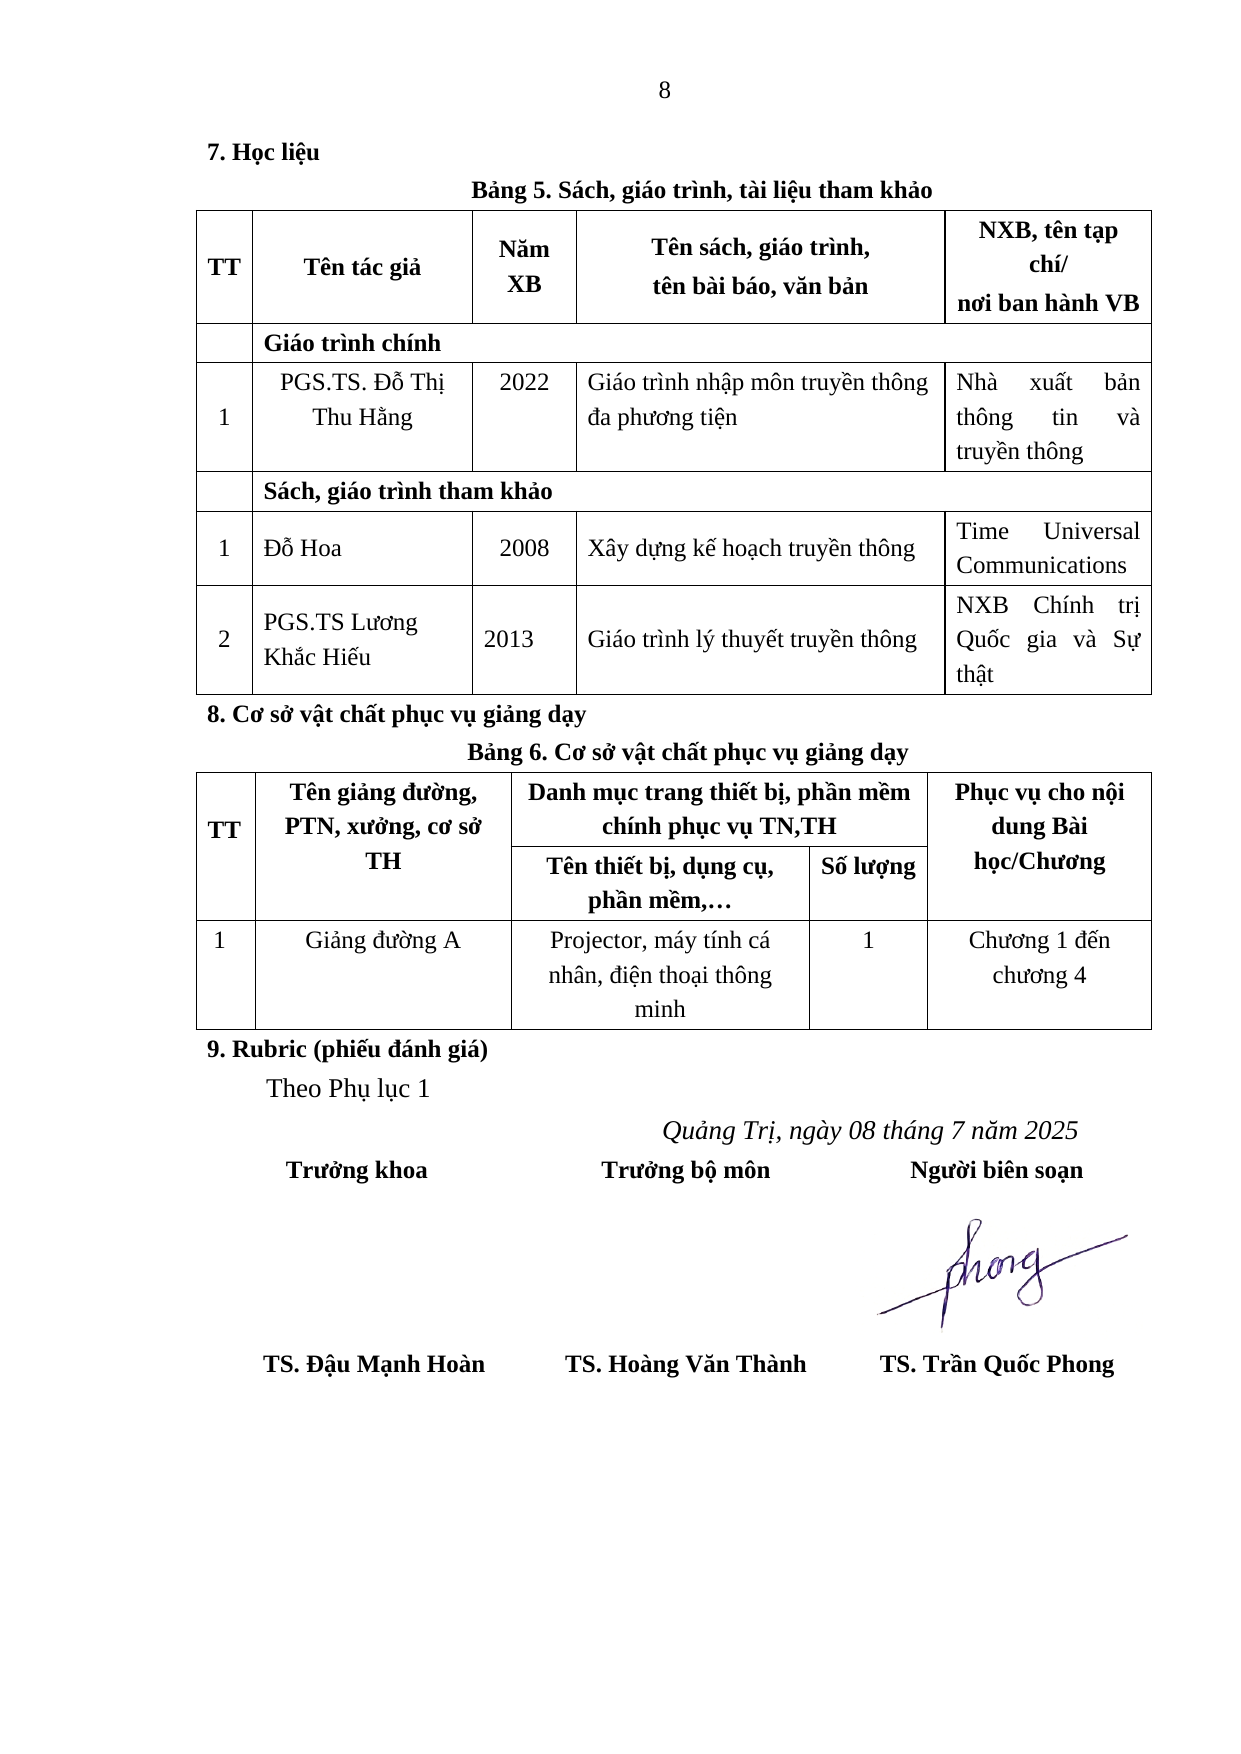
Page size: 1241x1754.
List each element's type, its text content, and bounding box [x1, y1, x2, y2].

text Bảng 5. Sách, giáo trình, tài liệu tham khảo [282, 175, 1122, 204]
table_cell PGS.TS. Đỗ Thị Thu Hằng [253, 363, 472, 471]
table_cell 2008 [473, 512, 576, 585]
table_cell 2013 [473, 586, 576, 693]
table_header Tên giảng đường, PTN, xưởng, cơ sở TH [256, 773, 511, 920]
table_cell 1 [810, 921, 927, 1029]
table_cell Nhà xuất bản thông tin và truyền thông [946, 363, 1151, 471]
table_header Tên tác giả [253, 211, 472, 323]
table_header NXB, tên tạp chí/ nơi ban hành VB [946, 211, 1151, 323]
table_cell 1 [197, 512, 252, 585]
table_cell Time Universal Communications [946, 512, 1151, 585]
table_cell [197, 921, 255, 1029]
table_cell Giáo trình lý thuyết truyền thông [577, 586, 944, 693]
table_cell Projector, máy tính cá nhân, điện thoại thông minh [512, 921, 809, 1029]
text Bảng 6. Cơ sở vật chất phục vụ giảng dạy [254, 737, 1122, 766]
table_header TT [197, 211, 252, 323]
table_cell Xây dựng kế hoạch truyền thông [577, 512, 944, 585]
table_cell Giáo trình nhập môn truyền thông đa phương tiện [577, 363, 944, 471]
picture [855, 1198, 1143, 1340]
text Theo Phụ lục 1 [207, 1073, 1122, 1104]
table_header Năm XB [473, 211, 576, 323]
table_cell PGS.TS Lương Khắc Hiếu [253, 586, 472, 693]
table_cell 1 [197, 363, 252, 471]
table_cell Số lượng [810, 847, 927, 920]
table_cell NXB Chính trị Quốc gia và Sự thật [946, 586, 1151, 693]
table_cell Sách, giáo trình tham khảo [253, 472, 1151, 511]
text 7. Học liệu [207, 137, 1122, 165]
table_cell 2 [197, 586, 252, 693]
table_header Quảng Trị, ngày 08 tháng 7 năm 2025 [207, 1110, 1163, 1383]
text 9. Rubric (phiếu đánh giá) [207, 1034, 1122, 1063]
text 8. Cơ sở vật chất phục vụ giảng dạy [207, 699, 1122, 727]
table_header Danh mục trang thiết bị, phần mềm chính phục vụ TN,TH [512, 773, 927, 846]
table_cell [197, 472, 252, 511]
table_header TT [197, 773, 255, 920]
table_cell Tên thiết bị, dụng cụ, phần mềm,… [512, 847, 809, 920]
table_header Tên sách, giáo trình, tên bài báo, văn bản [577, 211, 944, 323]
table_cell Giáo trình chính [253, 324, 1151, 362]
table_header Phục vụ cho nội dung Bài học/Chương [928, 773, 1151, 920]
table_cell Chương 1 đến chương 4 [928, 921, 1151, 1029]
table_cell Đỗ Hoa [253, 512, 472, 585]
table_cell Giảng đường A [256, 921, 511, 1029]
table_cell 2022 [473, 363, 576, 471]
table_cell [197, 324, 252, 362]
